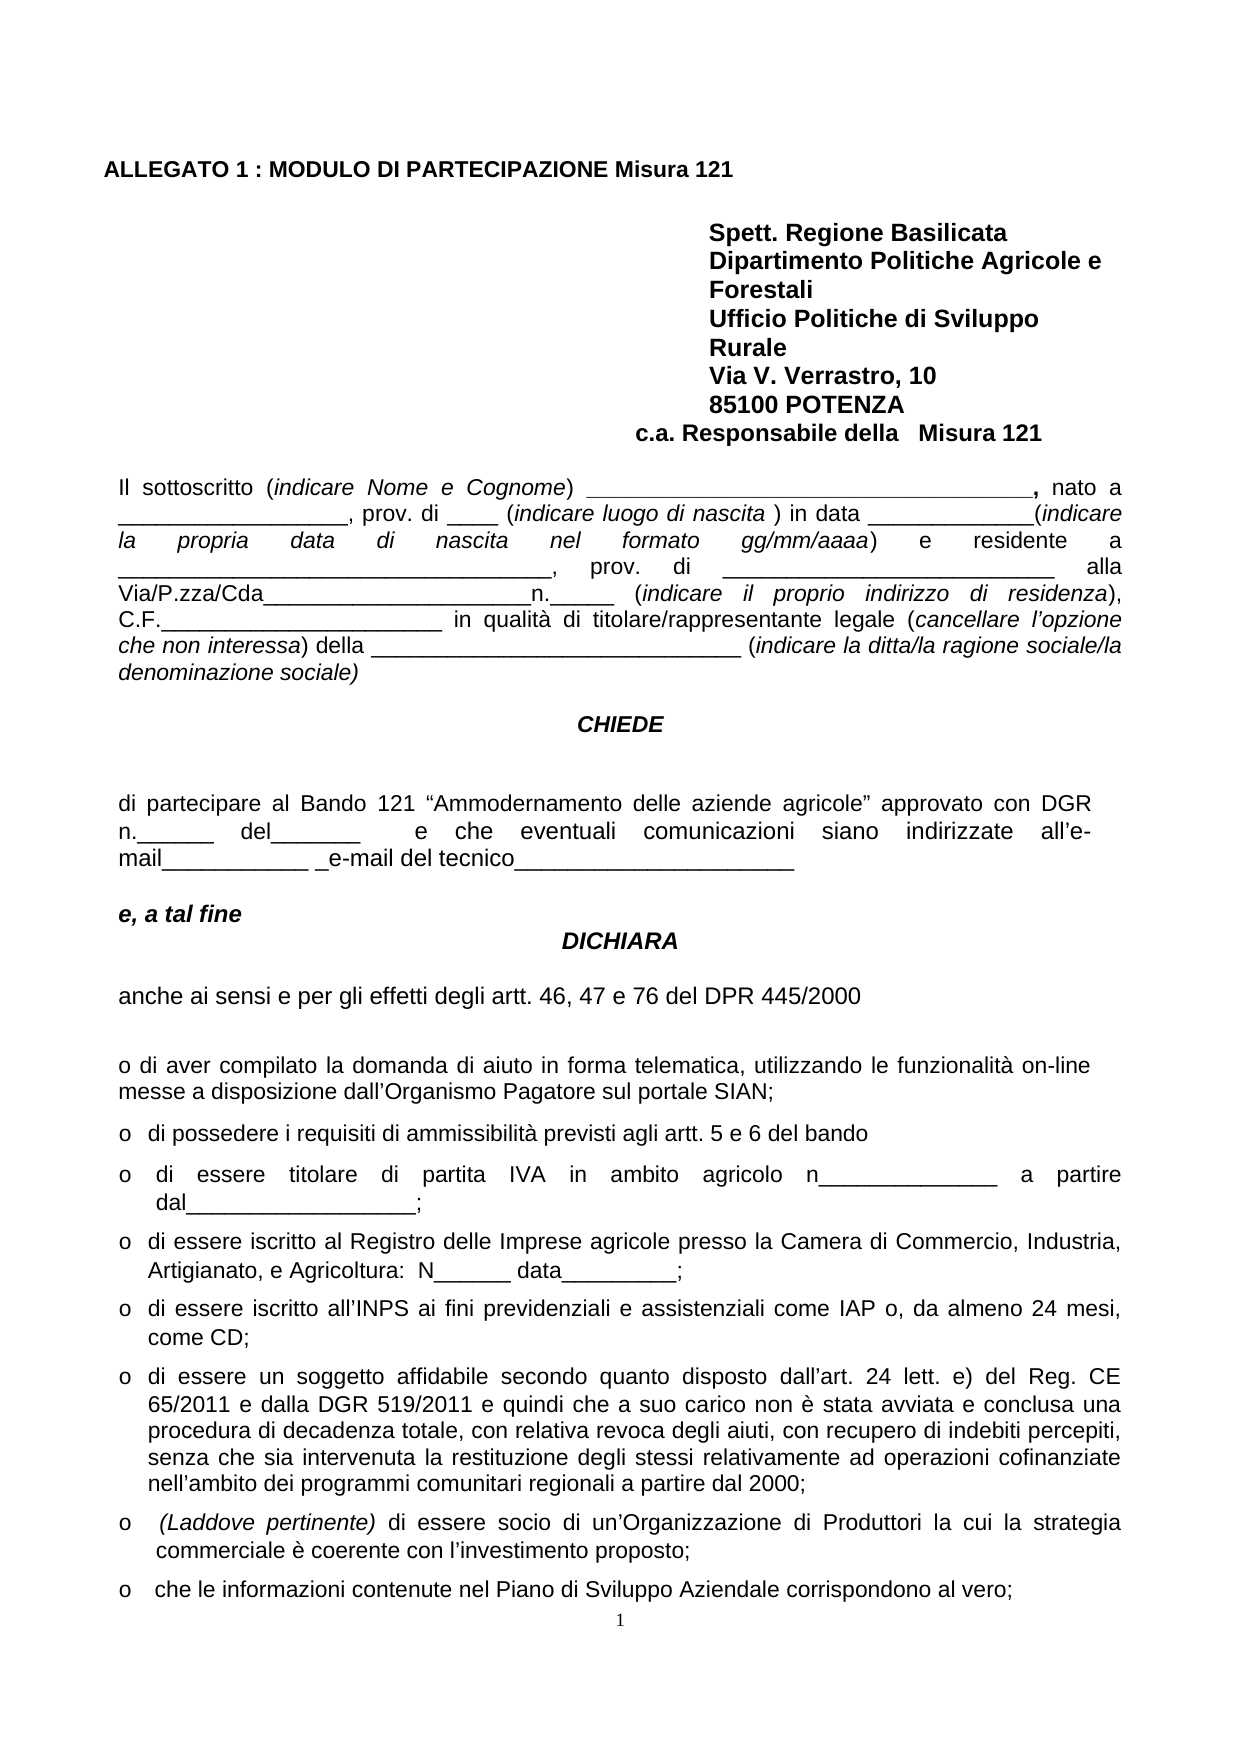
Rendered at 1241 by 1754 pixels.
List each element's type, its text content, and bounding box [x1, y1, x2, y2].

text 85100 POTENZA [635, 390, 1122, 419]
text DICHIARA [148, 927, 1092, 955]
text Via V. Verrastro, 10 [635, 361, 1122, 390]
text o di aver compilato la domanda di aiuto in forma telematica, utilizzando le funzionalità on-line messe a disposizione dall’Organismo Pagatore sul portale SIAN; [118, 1052, 1092, 1104]
list di essere titolare di partita IVA in ambito agricolo n______________ a partire dal__________________; [118, 1161, 1122, 1216]
text di partecipare al Bando 121 “Ammodernamento delle aziende agricole” approvato con DGR n.______ del_______ e che eventuali comunicazioni siano indirizzate all’e-mail___________ _e-mail del tecnico_____________________ [118, 790, 1092, 872]
list (Laddove pertinente) di essere socio di un’Organizzazione di Produttori la cui la strategia commerciale è coerente con l’investimento proposto; [118, 1509, 1122, 1563]
text Spett. Regione Basilicata [709, 218, 1122, 246]
text CHIEDE [148, 711, 1092, 738]
text Ufficio Politiche di Sviluppo Rurale [709, 304, 1122, 361]
text ALLEGATO 1 : MODULO DI PARTECIPAZIONE Misura 121 [103, 156, 1092, 183]
text e, a tal fine [118, 899, 1092, 927]
list di essere iscritto all’INPS ai fini previdenziali e assistenziali come IAP o, da almeno 24 mesi, come CD; [118, 1295, 1122, 1350]
list di essere un soggetto affidabile secondo quanto disposto dall’art. 24 lett. e) del Reg. CE 65/2011 e dalla DGR 519/2011 e quindi che a suo carico non è stata avviata e conclusa una procedura di decadenza totale, con relativa revoca degli aiuti, con recupero di indebiti percepiti, senza che sia intervenuta la restituzione degli stessi relativamente ad operazioni cofinanziate nell’ambito dei programmi comunitari regionali a partire dal 2000; [118, 1363, 1122, 1496]
text Il sottoscritto (indicare Nome e Cognome) ___________________________________, nato a __________________, prov. di ____ (indicare luogo di nascita ) in data _____________(indicare la propria data di nascita nel formato gg/mm/aaaa) e residente a __________________________________, prov. di __________________________ alla Via/P.zza/Cda_____________________n._____ (indicare il proprio indirizzo di residenza), C.F.______________________ in qualità di titolare/rappresentante legale (cancellare l’opzione che non interessa) della _____________________________ (indicare la ditta/la ragione sociale/la denominazione sociale) [118, 474, 1122, 685]
text c.a. Responsabile della Misura 121 [635, 419, 1122, 446]
list di essere iscritto al Registro delle Imprese agricole presso la Camera di Commercio, Industria, Artigianato, e Agricoltura: N______ data_________; [118, 1228, 1122, 1283]
text Dipartimento Politiche Agricole e Forestali [709, 246, 1122, 304]
text anche ai sensi e per gli effetti degli artt. 46, 47 e 76 del DPR 445/2000 [118, 982, 1092, 1010]
list di possedere i requisiti di ammissibilità previsti agli artt. 5 e 6 del bando [118, 1120, 1122, 1148]
list che le informazioni contenute nel Piano di Sviluppo Aziendale corrispondono al vero; [118, 1576, 1122, 1604]
